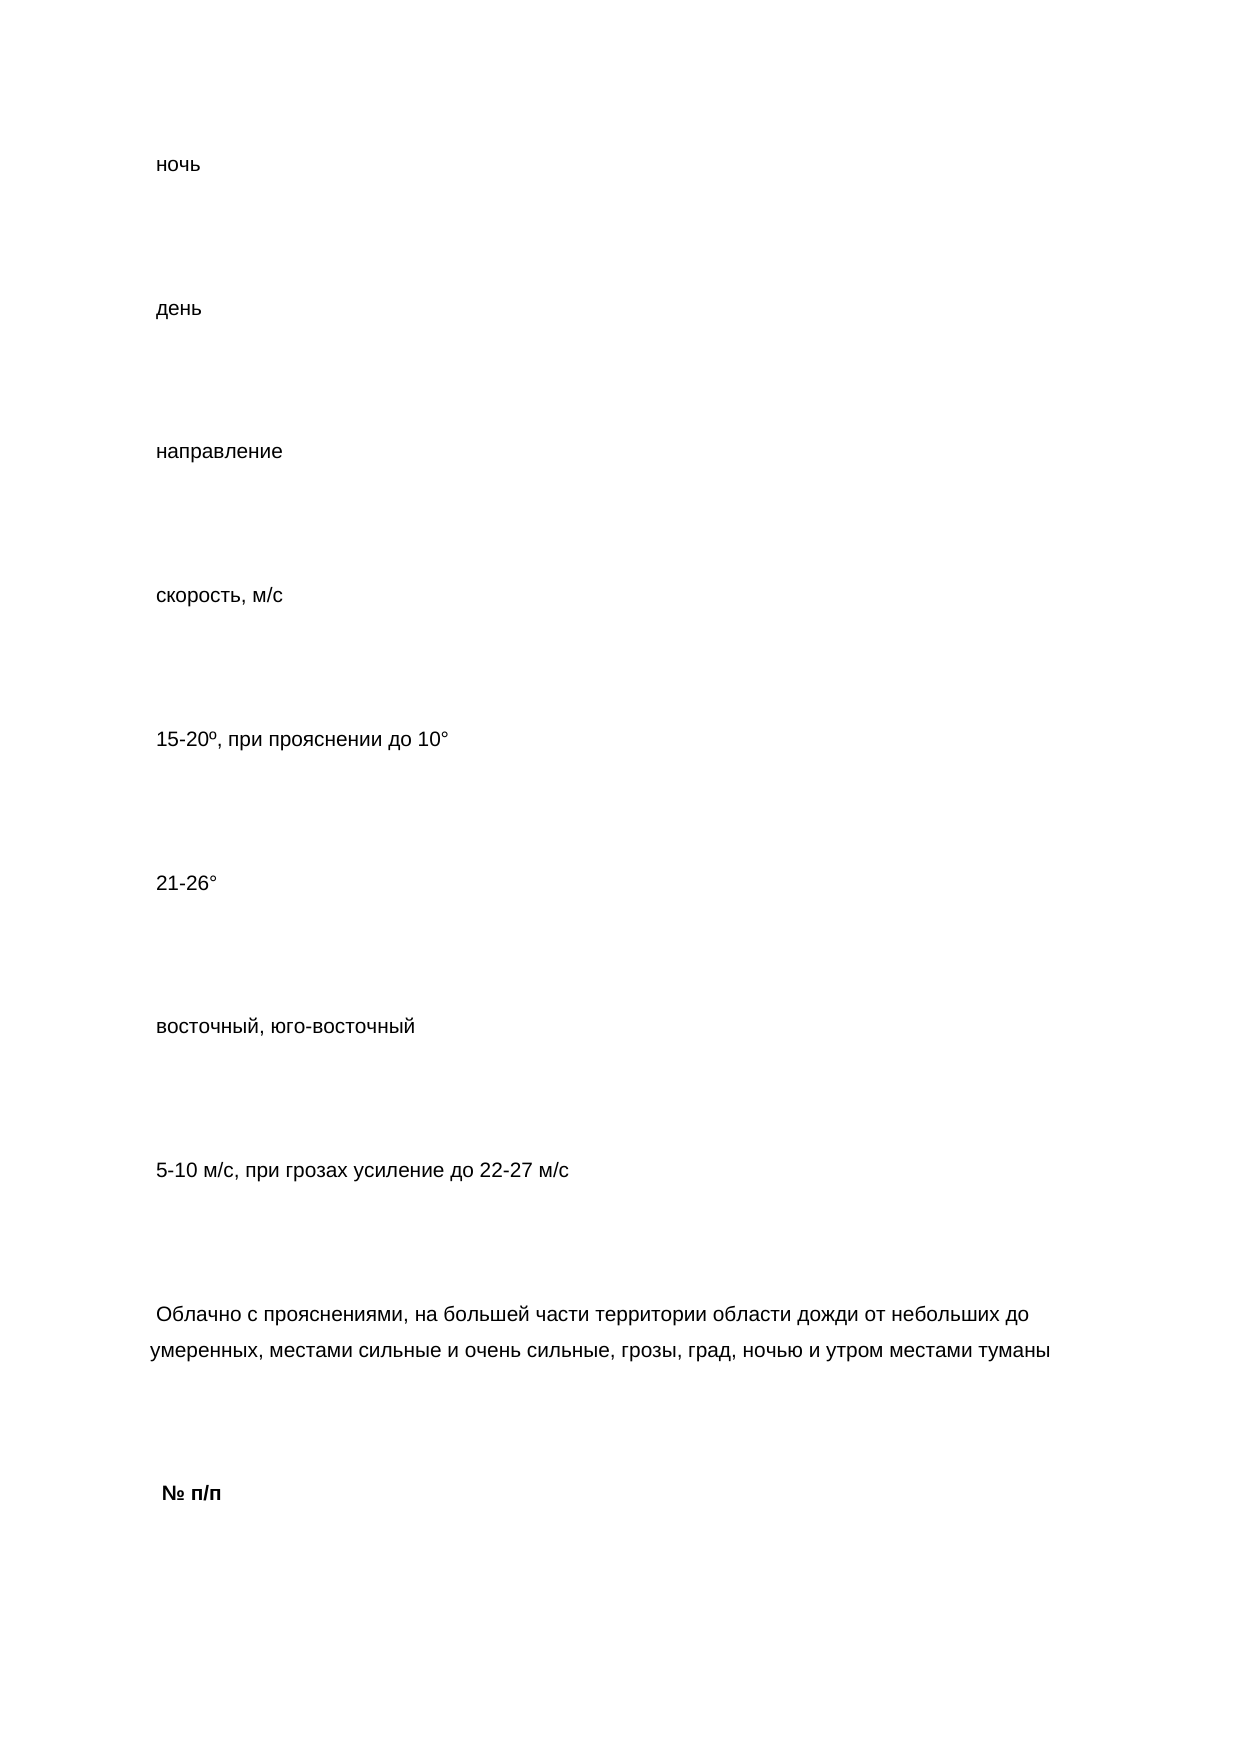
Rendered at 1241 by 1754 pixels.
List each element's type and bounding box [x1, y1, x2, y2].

table_cell [140, 150, 1078, 1577]
